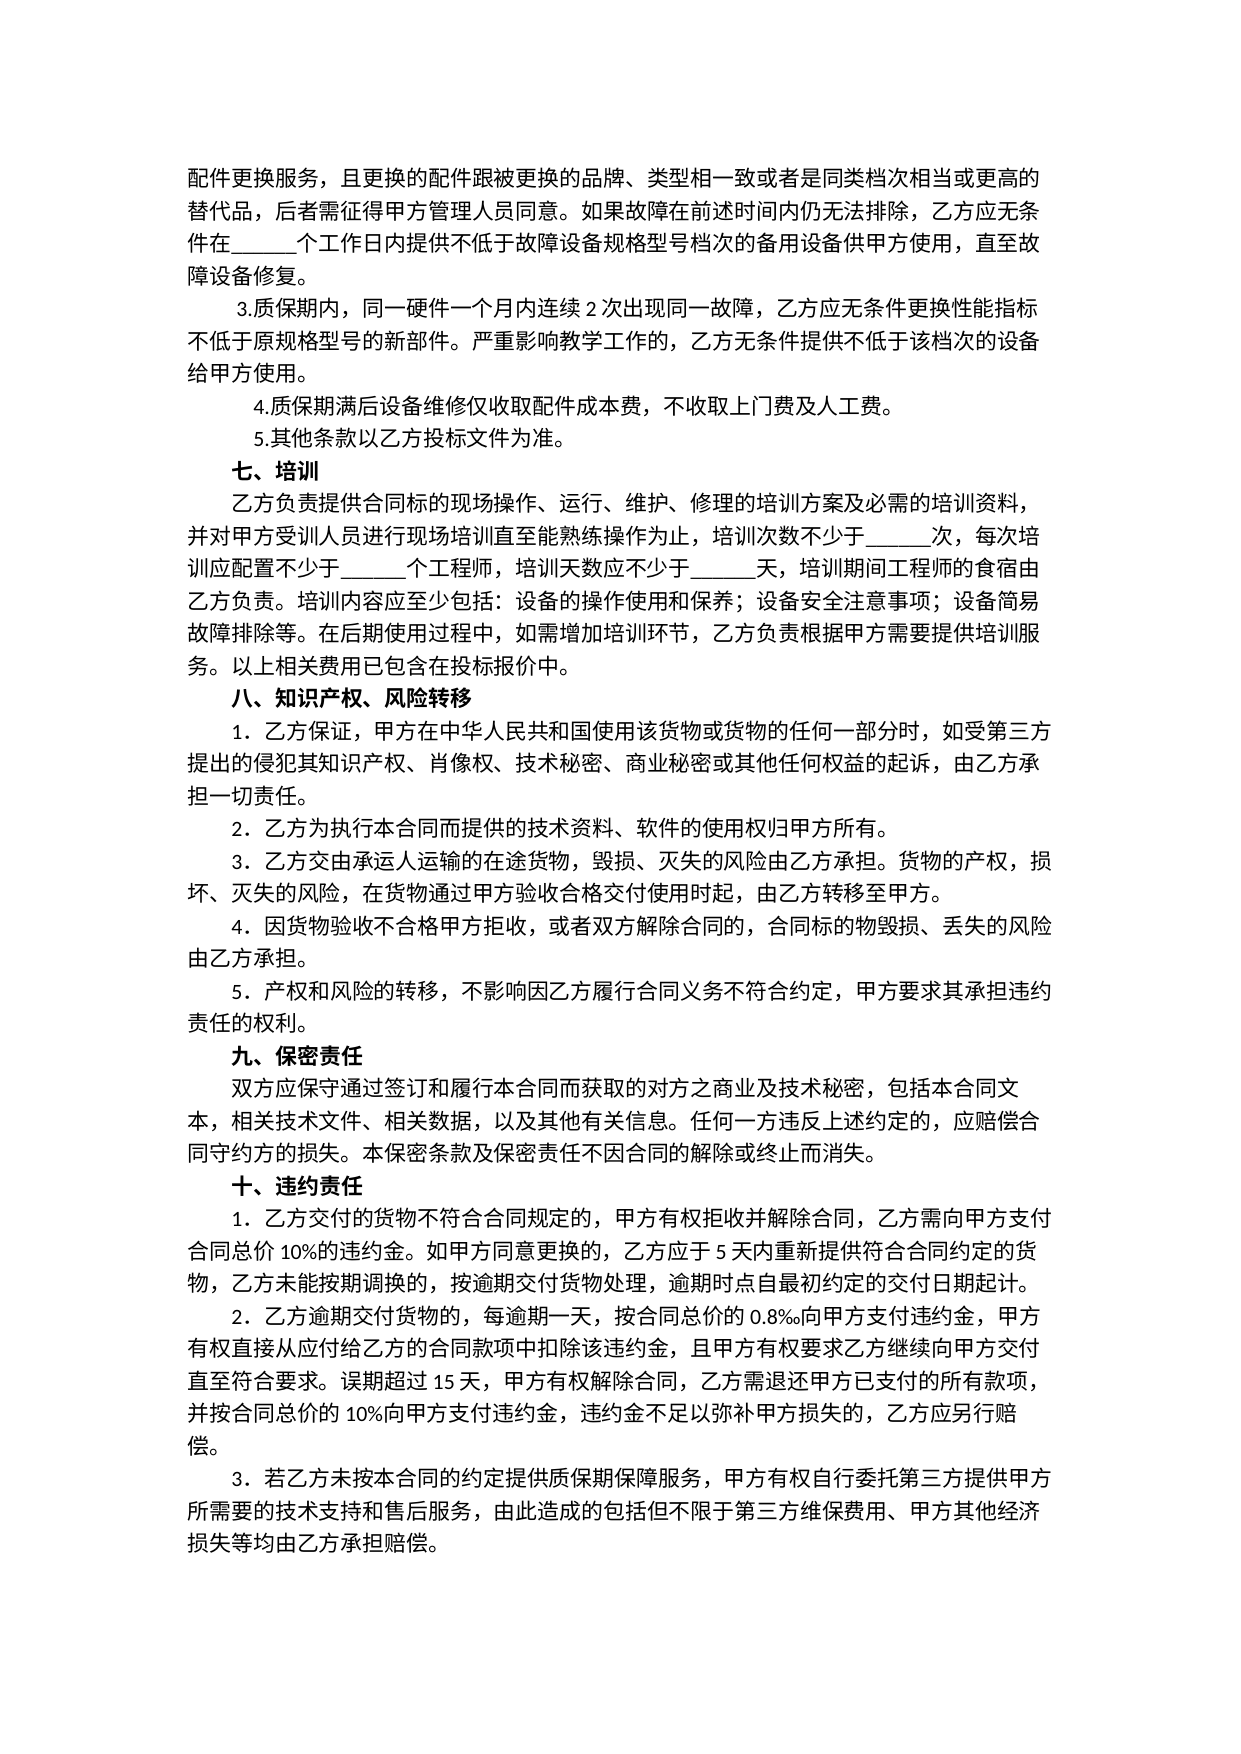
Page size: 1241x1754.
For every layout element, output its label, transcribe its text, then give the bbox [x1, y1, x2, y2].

text 七、培训 [187, 454, 1053, 487]
text 3．若乙方未按本合同的约定提供质保期保障服务，甲方有权自行委托第三方提供甲方所需要的技术支持和售后服务，由此造成的包括但不限于第三方维保费用、甲方其他经济损失等均由乙方承担赔偿。 [187, 1462, 1053, 1559]
text 1．乙方保证，甲方在中华人民共和国使用该货物或货物的任何一部分时，如受第三方提出的侵犯其知识产权、肖像权、技术秘密、商业秘密或其他任何权益的起诉，由乙方承担一切责任。 [187, 714, 1053, 812]
text 1．乙方交付的货物不符合合同规定的，甲方有权拒收并解除合同，乙方需向甲方支付合同总价10%的违约金。如甲方同意更换的，乙方应于5天内重新提供符合合同约定的货物，乙方未能按期调换的，按逾期交付货物处理，逾期时点自最初约定的交付日期起计。 [187, 1202, 1053, 1299]
text 5.其他条款以乙方投标文件为准。 [187, 422, 1053, 454]
text 5．产权和风险的转移，不影响因乙方履行合同义务不符合约定，甲方要求其承担违约责任的权利。 [187, 974, 1053, 1039]
text 乙方负责提供合同标的现场操作、运行、维护、修理的培训方案及必需的培训资料，并对甲方受训人员进行现场培训直至能熟练操作为止，培训次数不少于______次，每次培训应配置不少于______个工程师，培训天数应不少于______天，培训期间工程师的食宿由乙方负责。培训内容应至少包括：设备的操作使用和保养；设备安全注意事项；设备简易故障排除等。在后期使用过程中，如需增加培训环节，乙方负责根据甲方需要提供培训服务。以上相关费用已包含在投标报价中。 [187, 487, 1053, 682]
text 3．乙方交由承运人运输的在途货物，毁损、灭失的风险由乙方承担。货物的产权，损坏、灭失的风险，在货物通过甲方验收合格交付使用时起，由乙方转移至甲方。 [187, 844, 1053, 909]
text 十、违约责任 [187, 1169, 1053, 1202]
text 八、知识产权、风险转移 [187, 682, 1053, 714]
text 4．因货物验收不合格甲方拒收，或者双方解除合同的，合同标的物毁损、丢失的风险由乙方承担。 [187, 909, 1053, 974]
text 4.质保期满后设备维修仅收取配件成本费，不收取上门费及人工费。 [187, 389, 1053, 422]
text 3.质保期内，同一硬件一个月内连续2次出现同一故障，乙方应无条件更换性能指标不低于原规格型号的新部件。严重影响教学工作的，乙方无条件提供不低于该档次的设备给甲方使用。 [187, 292, 1053, 389]
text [187, 162, 1053, 292]
text 2．乙方逾期交付货物的，每逾期一天，按合同总价的0.8‰向甲方支付违约金，甲方有权直接从应付给乙方的合同款项中扣除该违约金，且甲方有权要求乙方继续向甲方交付直至符合要求。误期超过15天，甲方有权解除合同，乙方需退还甲方已支付的所有款项，并按合同总价的10%向甲方支付违约金，违约金不足以弥补甲方损失的，乙方应另行赔偿。 [187, 1299, 1053, 1462]
text 2．乙方为执行本合同而提供的技术资料、软件的使用权归甲方所有。 [187, 812, 1053, 844]
text 九、保密责任 [187, 1039, 1053, 1072]
text 双方应保守通过签订和履行本合同而获取的对方之商业及技术秘密，包括本合同文本，相关技术文件、相关数据，以及其他有关信息。任何一方违反上述约定的，应赔偿合同守约方的损失。本保密条款及保密责任不因合同的解除或终止而消失。 [187, 1072, 1053, 1169]
